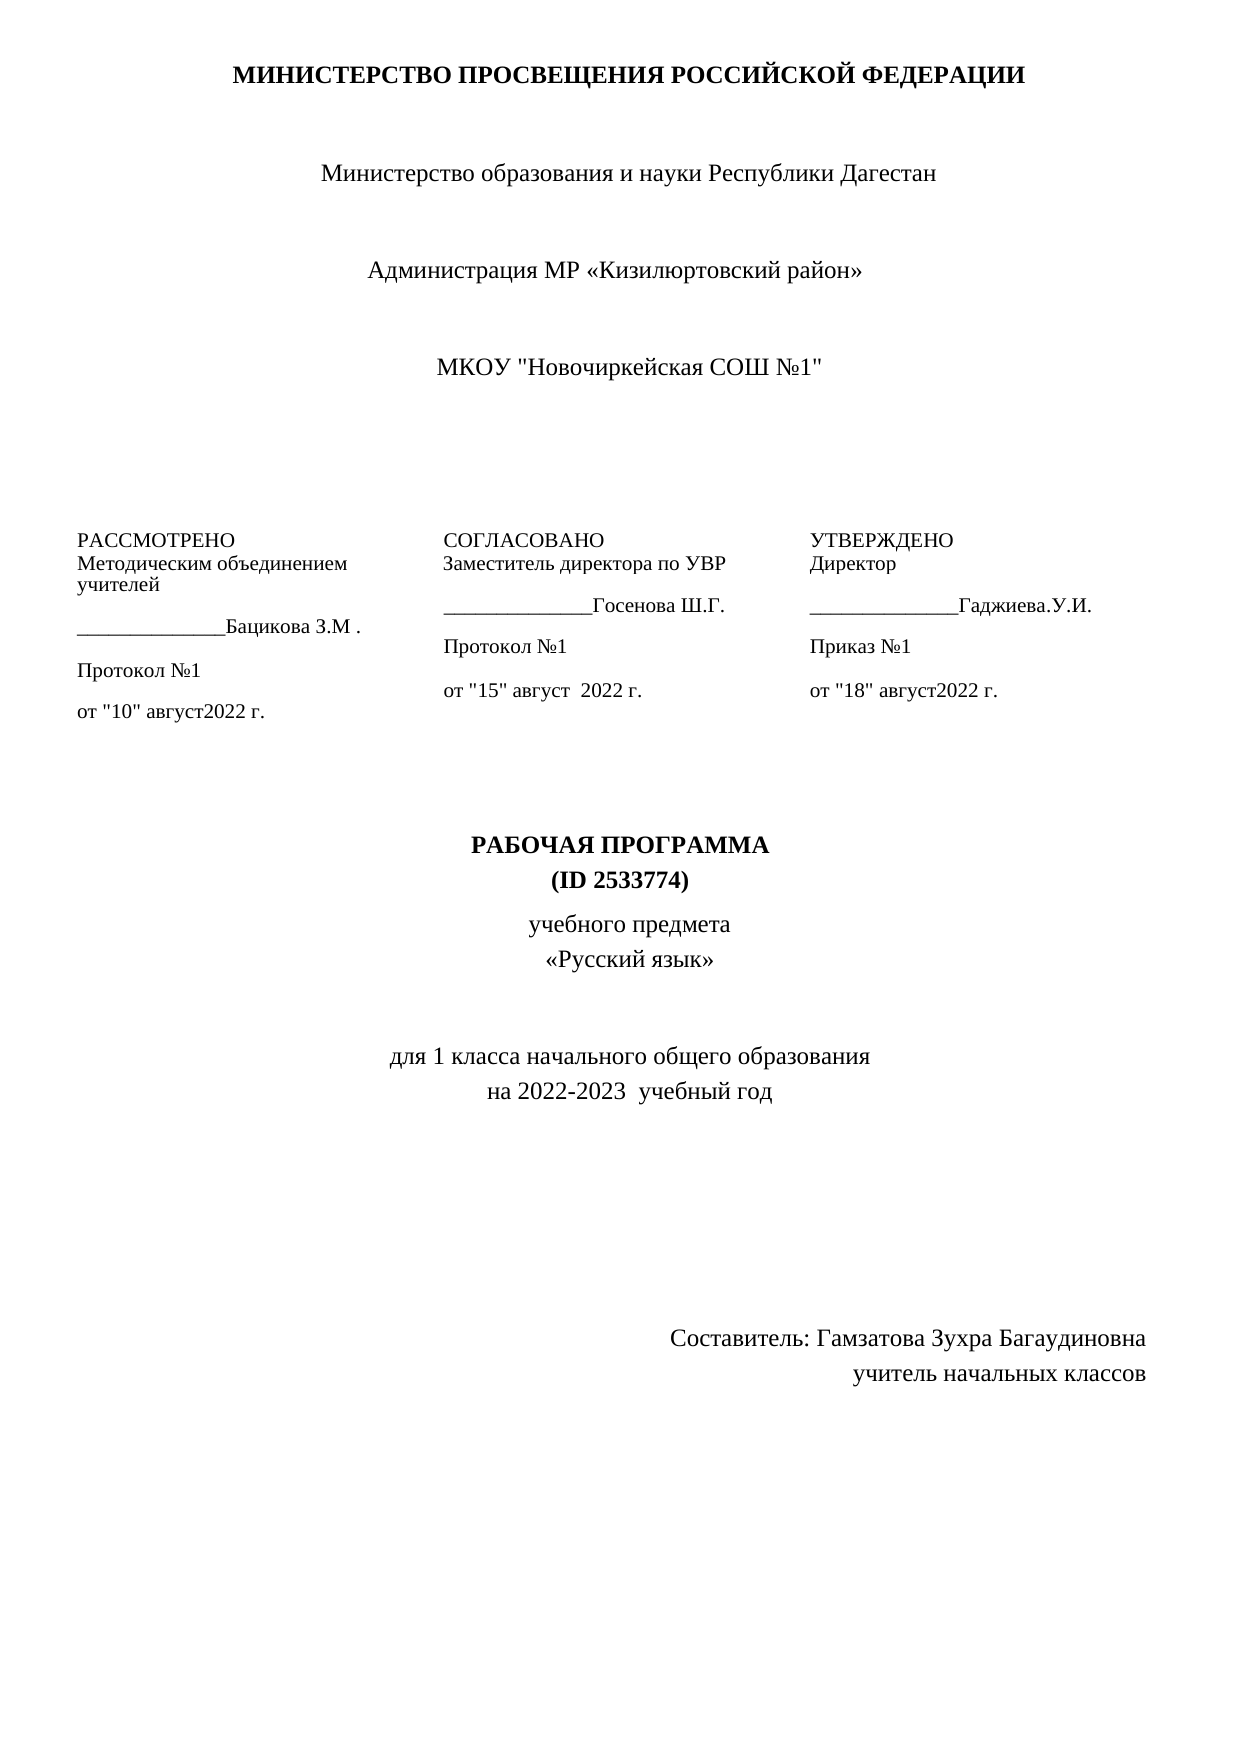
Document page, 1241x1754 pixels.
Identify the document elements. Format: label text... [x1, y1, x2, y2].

text Составитель: Гамзатова Зухра Багаудиновна [77, 1324, 1146, 1352]
text РАБОЧАЯ ПРОГРАММА [77, 832, 769, 859]
table_cell Протокол №1 [77, 659, 402, 690]
table_cell ______________Гаджиева.У.И. [767, 573, 1119, 627]
text (ID 2533774) [77, 866, 689, 894]
table_cell Протокол №1 [402, 627, 767, 659]
table_cell ______________Бацикова З.М . [77, 615, 402, 659]
table_cell от "18" август2022 г. [767, 659, 1119, 730]
text на 2022-2023 учебный год [77, 1077, 772, 1104]
table_cell Приказ №1 [767, 627, 1119, 659]
table_header СОГЛАСОВАНО [402, 524, 767, 552]
table_cell от "15" август 2022 г. [402, 659, 767, 730]
table_header УТВЕРЖДЕНО [767, 524, 1119, 552]
table_cell от "10" август2022 г. [77, 690, 402, 730]
table_cell Директор [767, 553, 1119, 573]
text учебного предмета [77, 911, 731, 938]
text для 1 класса начального общего образования [77, 1043, 870, 1070]
text Министерство образования и науки Республики Дагестан [321, 159, 1148, 186]
text «Русский язык» [77, 946, 714, 973]
table_cell Заместитель директора по УВР [402, 553, 767, 573]
table_cell Методическим объединением [77, 553, 402, 573]
text МИНИСТЕРСТВО ПРОСВЕЩЕНИЯ РОССИЙСКОЙ ФЕДЕРАЦИИ [232, 62, 1148, 89]
table_cell учителей [77, 573, 402, 615]
text МКОУ "Новочиркейская СОШ №1" [77, 353, 822, 381]
text Администрация МР «Кизилюртовский район» [77, 256, 862, 283]
table_cell ______________Госенова Ш.Г. [402, 573, 767, 627]
text учитель начальных классов [77, 1359, 1146, 1386]
table_header РАССМОТРЕНО [77, 524, 402, 552]
